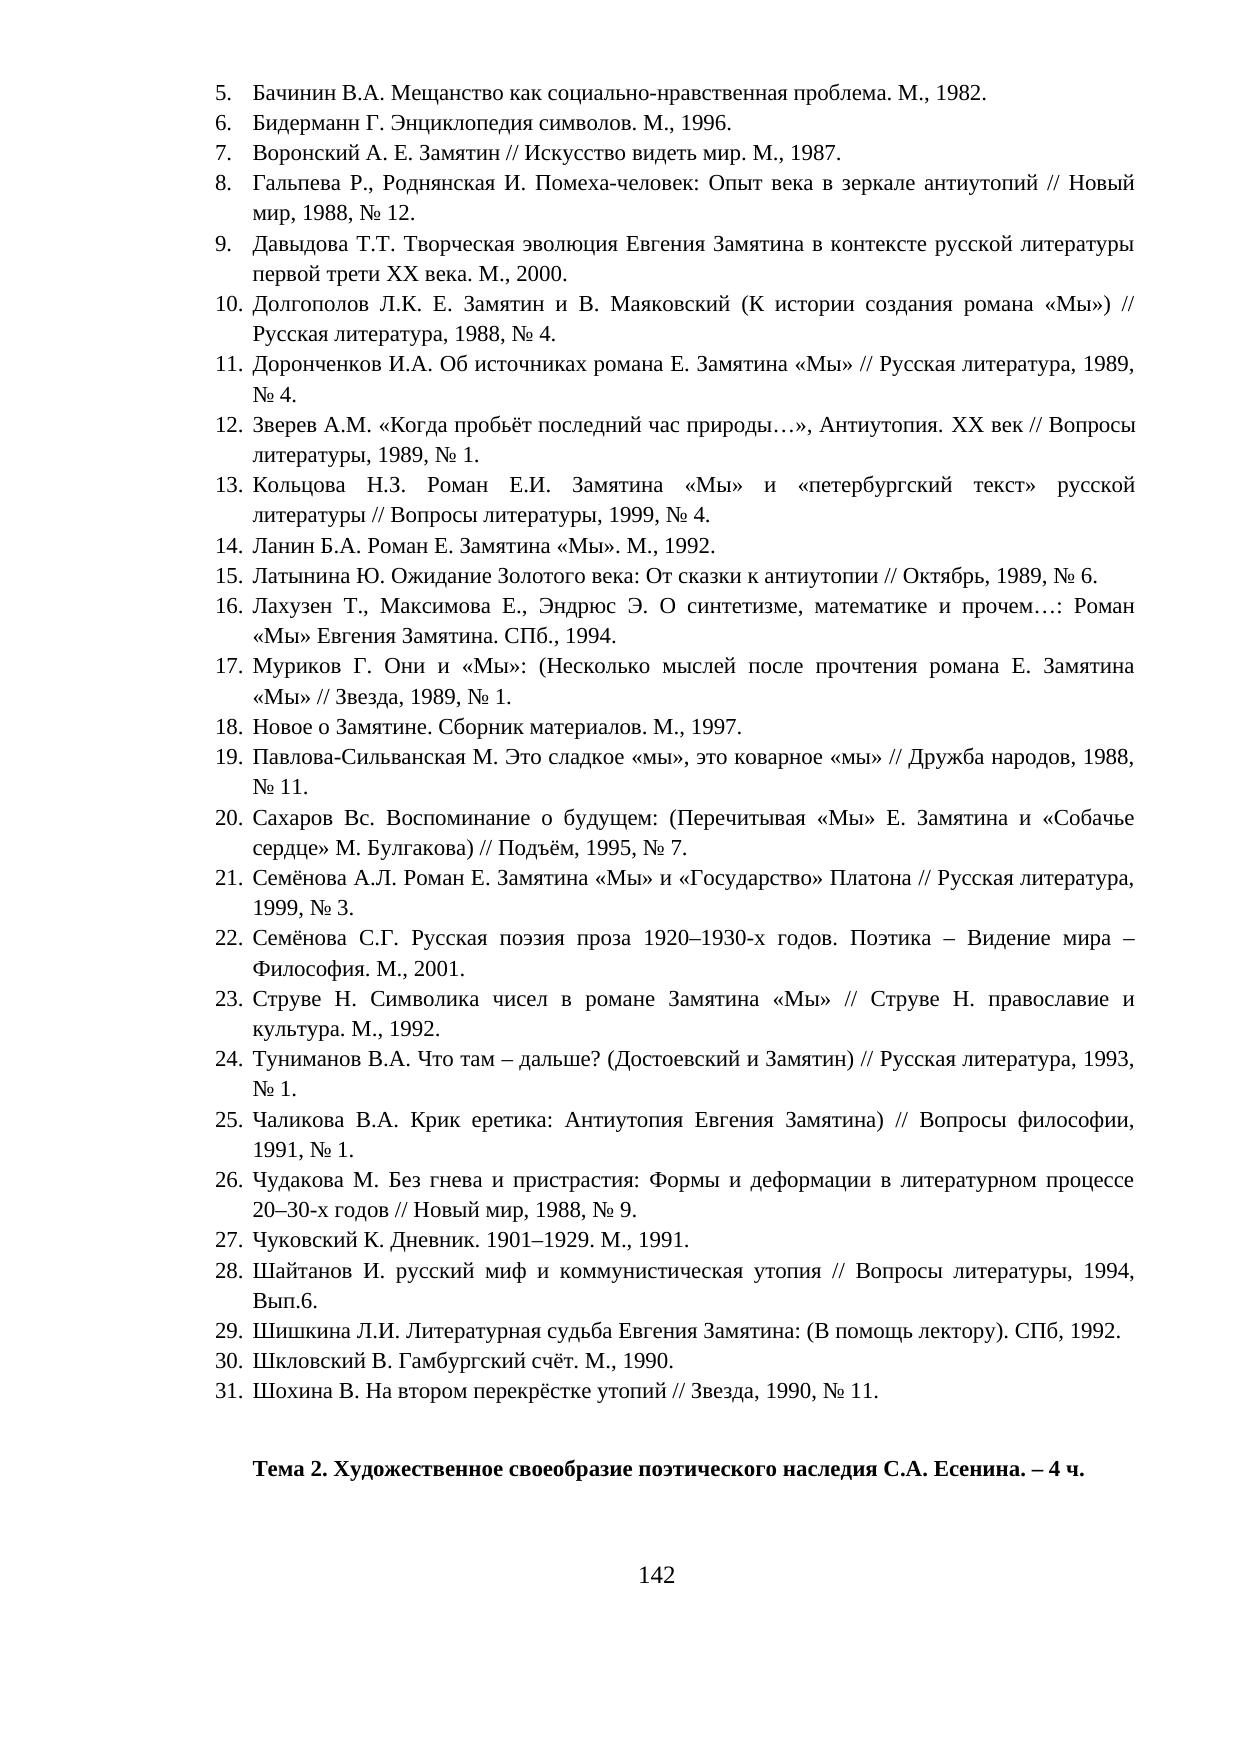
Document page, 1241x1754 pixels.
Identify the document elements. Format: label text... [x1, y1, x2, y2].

list Чуковский К. Дневник. 1901–1929. М., 1991. [215, 1227, 1136, 1253]
list Чудакова М. Без гнева и пристрастия: Формы и деформации в литературном процессе 20–30-х годов // Новый мир, 1988, № 9. [215, 1166, 1136, 1223]
list Бидерманн Г. Энциклопедия символов. М., 1996. [215, 109, 1136, 135]
list Сахаров Вс. Воспоминание о будущем: (Перечитывая «Мы» Е. Замятина и «Собачье сердце» М. Булгакова) // Подъём, 1995, № 7. [215, 804, 1136, 860]
list Павлова-Сильванская М. Это сладкое «мы», это коварное «мы» // Дружба народов, 1988, № 11. [215, 743, 1136, 800]
list Лахузен Т., Максимова Е., Эндрюс Э. О синтетизме, математике и прочем…: Роман «Мы» Евгения Замятина. СПб., 1994. [215, 592, 1136, 649]
list Доронченков И.А. Об источниках романа Е. Замятина «Мы» // Русская литература, 1989, № 4. [215, 351, 1136, 407]
list Новое о Замятине. Сборник материалов. М., 1997. [215, 713, 1136, 739]
list Давыдова Т.Т. Творческая эволюция Евгения Замятина в контексте русской литературы первой трети XX века. М., 2000. [215, 230, 1136, 286]
list Шайтанов И. русский миф и коммунистическая утопия // Вопросы литературы, 1994, Вып.6. [215, 1257, 1136, 1313]
list Гальпева Р., Роднянская И. Помеха-человек: Опыт века в зеркале антиутопий // Новый мир, 1988, № 12. [215, 169, 1136, 226]
list Бачинин В.А. Мещанство как социально-нравственная проблема. М., 1982. [215, 79, 1136, 105]
list Кольцова Н.З. Роман Е.И. Замятина «Мы» и «петербургский текст» русской литературы // Вопросы литературы, 1999, № 4. [215, 471, 1136, 528]
list Долгополов Л.К. Е. Замятин и В. Маяковский (К истории создания романа «Мы») // Русская литература, 1988, № 4. [215, 290, 1136, 347]
list Ланин Б.А. Роман Е. Замятина «Мы». М., 1992. [215, 532, 1136, 558]
list Муриков Г. Они и «Мы»: (Несколько мыслей после прочтения романа Е. Замятина «Мы» // Звезда, 1989, № 1. [215, 653, 1136, 709]
text Тема 2. Художественное своеобразие поэтического наследия С.А. Есенина. – 4 ч. [252, 1455, 1136, 1481]
list Семёнова А.Л. Роман Е. Замятина «Мы» и «Государство» Платона // Русская литература, 1999, № 3. [215, 864, 1136, 921]
list Семёнова С.Г. Русская поэзия проза 1920–1930-х годов. Поэтика – Видение мира – Философия. М., 2001. [215, 924, 1136, 981]
list Туниманов В.А. Что там – дальше? (Достоевский и Замятин) // Русская литература, 1993, № 1. [215, 1045, 1136, 1102]
list Струве Н. Символика чисел в романе Замятина «Мы» // Струве Н. православие и культура. М., 1992. [215, 985, 1136, 1041]
list Латынина Ю. Ожидание Золотого века: От сказки к антиутопии // Октябрь, 1989, № 6. [215, 562, 1136, 588]
list Шохина В. На втором перекрёстке утопий // Звезда, 1990, № 11. [215, 1378, 1136, 1404]
list Чаликова В.А. Крик еретика: Антиутопия Евгения Замятина) // Вопросы философии, 1991, № 1. [215, 1106, 1136, 1162]
list Шкловский В. Гамбургский счёт. М., 1990. [215, 1347, 1136, 1374]
list Воронский А. Е. Замятин // Искусство видеть мир. М., 1987. [215, 139, 1136, 165]
list Шишкина Л.И. Литературная судьба Евгения Замятина: (В помощь лектору). СПб, 1992. [215, 1317, 1136, 1343]
list Зверев А.М. «Когда пробьёт последний час природы…», Антиутопия. XX век // Вопросы литературы, 1989, № 1. [215, 411, 1136, 467]
